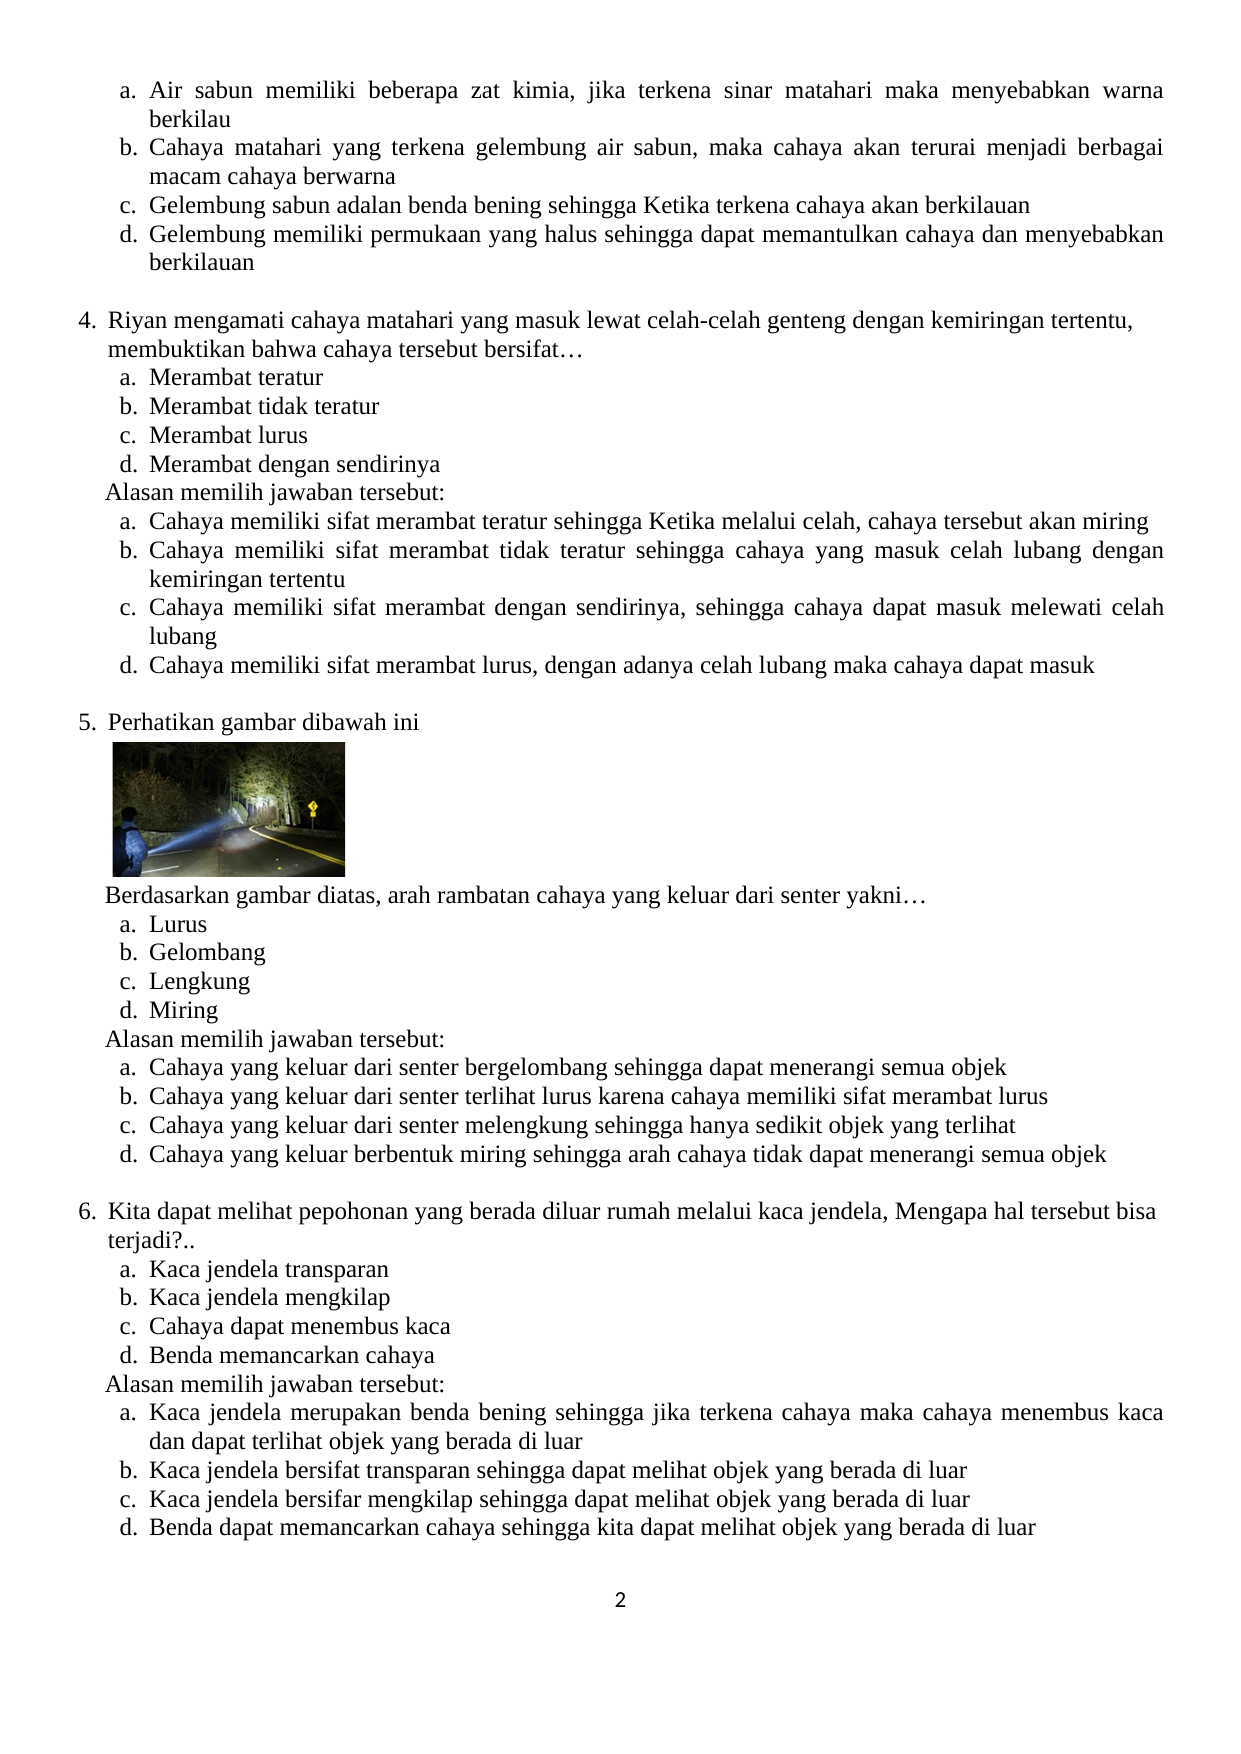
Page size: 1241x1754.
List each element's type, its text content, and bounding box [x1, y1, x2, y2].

list Cahaya yang keluar berbentuk miring sehingga arah cahaya tidak dapat menerangi semua objek [119, 1139, 1165, 1167]
list Merambat dengan sendirinya [119, 449, 1165, 477]
list Gelombang [119, 937, 1165, 966]
list Kaca jendela merupakan benda bening sehingga jika terkena cahaya maka cahaya menembus kaca dan dapat terlihat objek yang berada di luar [119, 1397, 1165, 1455]
list Lengkung [119, 966, 1165, 995]
list Perhatikan gambar dibawah ini [78, 707, 1165, 736]
list Gelembung sabun adalan benda bening sehingga Ketika terkena cahaya akan berkilauan [119, 190, 1165, 219]
list Cahaya memiliki sifat merambat lurus, dengan adanya celah lubang maka cahaya dapat masuk [119, 650, 1165, 679]
list Kaca jendela transparan [119, 1254, 1165, 1282]
list Kaca jendela bersifat transparan sehingga dapat melihat objek yang berada di luar [119, 1455, 1165, 1484]
list Cahaya memiliki sifat merambat tidak teratur sehingga cahaya yang masuk celah lubang dengan kemiringan tertentu [119, 535, 1165, 592]
list Cahaya yang keluar dari senter melengkung sehingga hanya sedikit objek yang terlihat [119, 1110, 1165, 1139]
text Alasan memilih jawaban tersebut: [75, 1369, 1165, 1397]
list Benda memancarkan cahaya [119, 1340, 1165, 1369]
list Kaca jendela mengkilap [119, 1282, 1165, 1311]
list Miring [119, 995, 1165, 1024]
list Riyan mengamati cahaya matahari yang masuk lewat celah-celah genteng dengan kemiringan tertentu, membuktikan bahwa cahaya tersebut bersifat… [78, 305, 1165, 362]
text Berdasarkan gambar diatas, arah rambatan cahaya yang keluar dari senter yakni… [75, 880, 1165, 909]
list Merambat tidak teratur [119, 391, 1165, 420]
list Air sabun memiliki beberapa zat kimia, jika terkena sinar matahari maka menyebabkan warna berkilau [119, 75, 1165, 132]
text Alasan memilih jawaban tersebut: [75, 1024, 1165, 1052]
list Cahaya dapat menembus kaca [119, 1311, 1165, 1340]
list Cahaya yang keluar dari senter terlihat lurus karena cahaya memiliki sifat merambat lurus [119, 1081, 1165, 1110]
picture [112, 742, 345, 877]
text Alasan memilih jawaban tersebut: [75, 477, 1165, 506]
list Kita dapat melihat pepohonan yang berada diluar rumah melalui kaca jendela, Mengapa hal tersebut bisa terjadi?.. [78, 1196, 1165, 1254]
list Gelembung memiliki permukaan yang halus sehingga dapat memantulkan cahaya dan menyebabkan berkilauan [119, 219, 1165, 276]
list Merambat lurus [119, 420, 1165, 449]
list Cahaya memiliki sifat merambat teratur sehingga Ketika melalui celah, cahaya tersebut akan miring [119, 506, 1165, 535]
list Cahaya yang keluar dari senter bergelombang sehingga dapat menerangi semua objek [119, 1052, 1165, 1081]
list Merambat teratur [119, 362, 1165, 391]
list Benda dapat memancarkan cahaya sehingga kita dapat melihat objek yang berada di luar [119, 1512, 1165, 1541]
list Cahaya memiliki sifat merambat dengan sendirinya, sehingga cahaya dapat masuk melewati celah lubang [119, 592, 1165, 650]
list Kaca jendela bersifar mengkilap sehingga dapat melihat objek yang berada di luar [119, 1484, 1165, 1512]
list Lurus [119, 909, 1165, 937]
list Cahaya matahari yang terkena gelembung air sabun, maka cahaya akan terurai menjadi berbagai macam cahaya berwarna [119, 132, 1165, 190]
